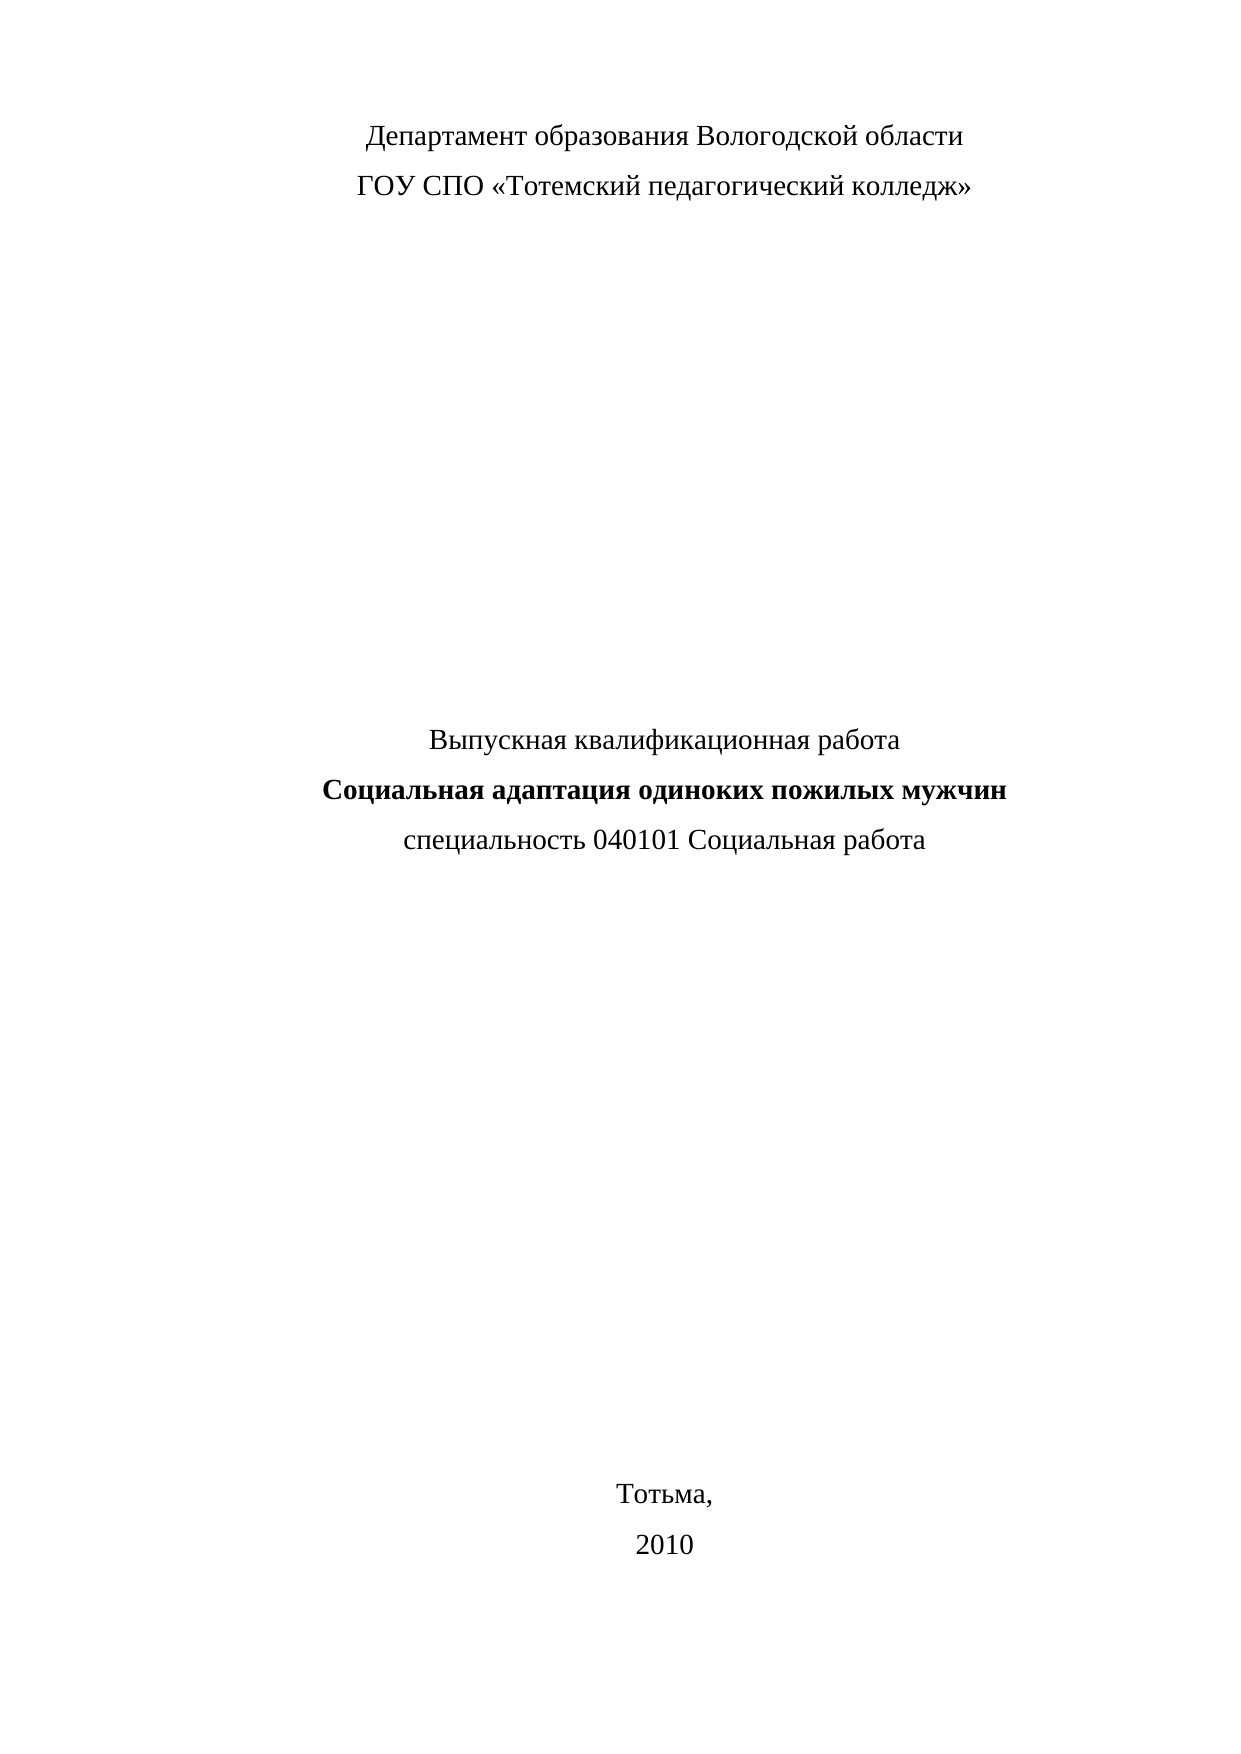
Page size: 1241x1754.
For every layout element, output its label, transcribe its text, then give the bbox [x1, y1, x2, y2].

text специальность 040101 Социальная работа [177, 822, 1152, 856]
text Тотьма, [177, 1477, 1152, 1510]
text Департамент образования Вологодской области [177, 118, 1152, 152]
text Социальная адаптация одиноких пожилых мужчин [177, 772, 1152, 806]
text ГОУ СПО «Тотемский педагогический колледж» [177, 168, 1152, 202]
text 2010 [177, 1527, 1152, 1560]
text Выпускная квалификационная работа [177, 722, 1152, 755]
